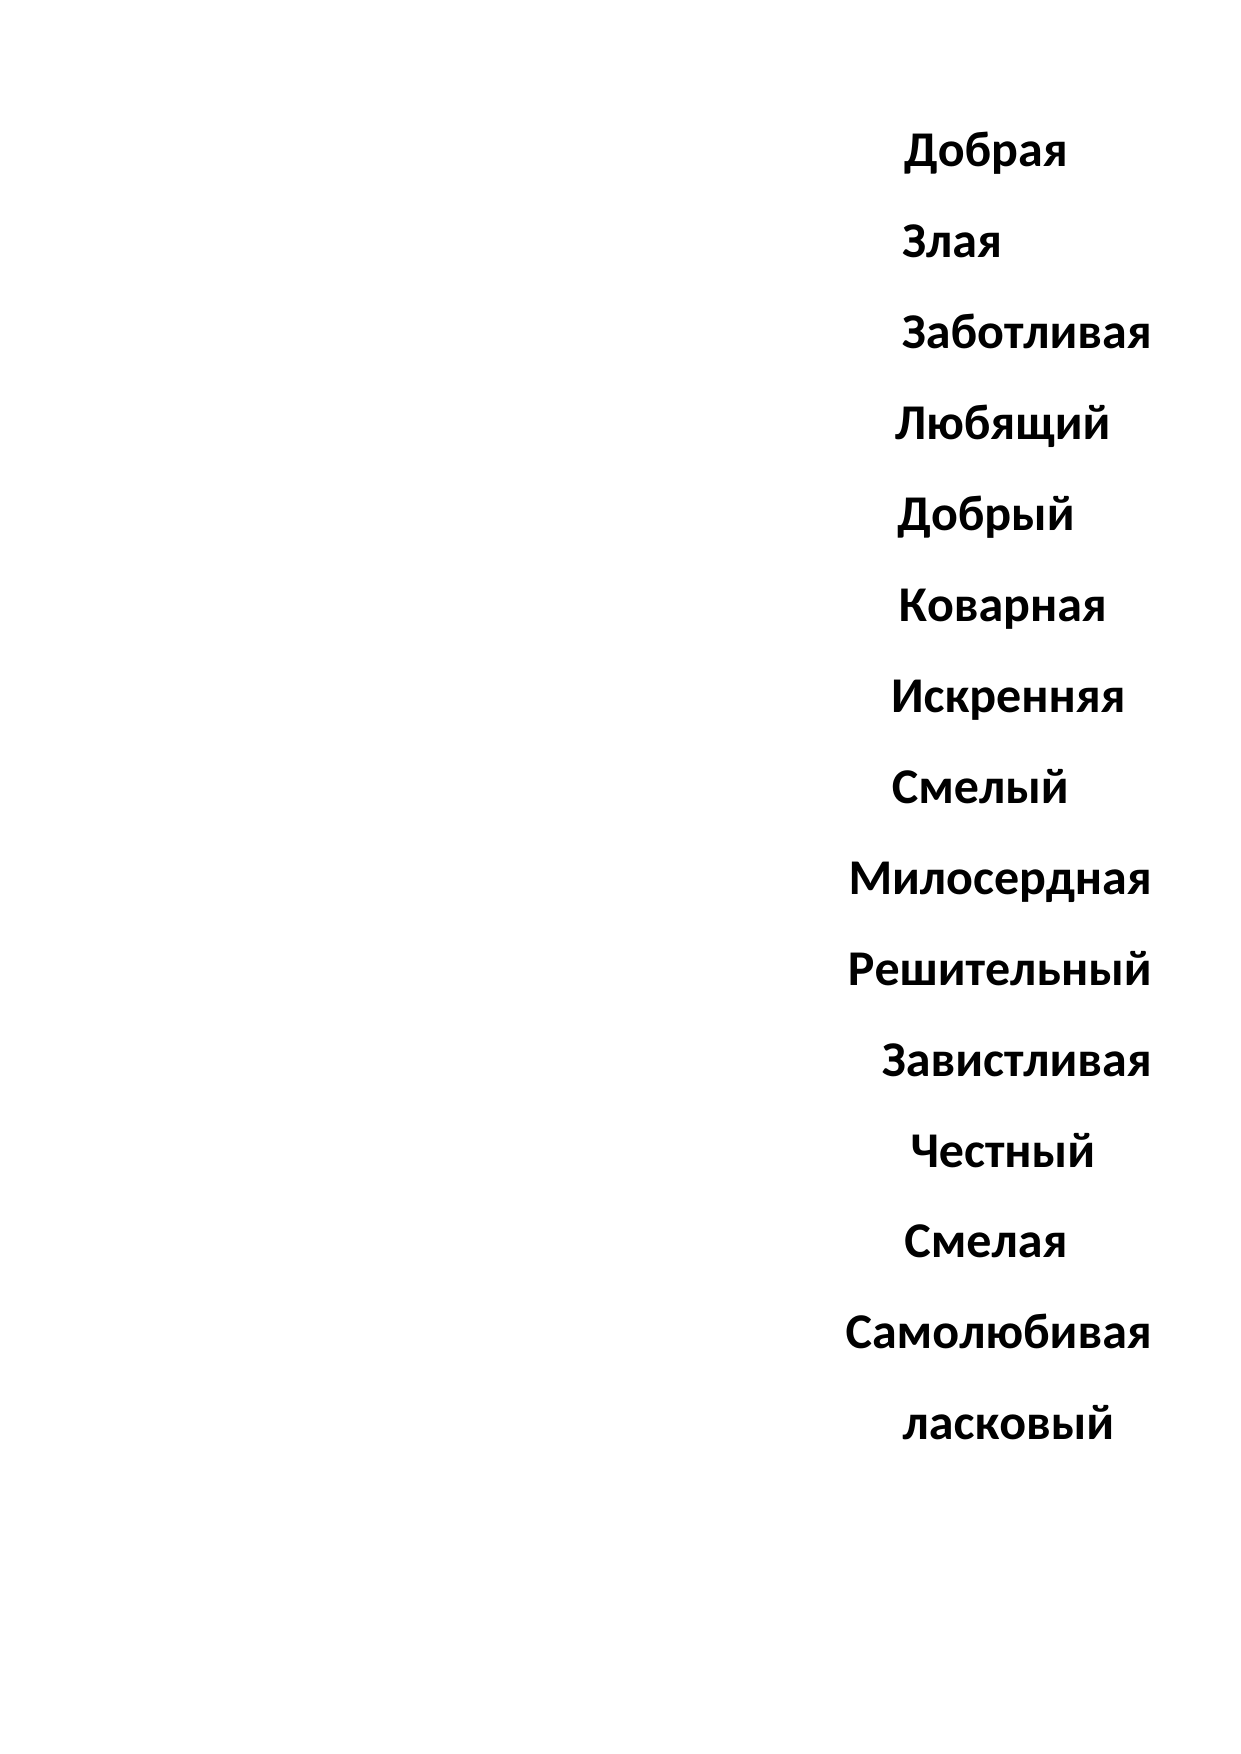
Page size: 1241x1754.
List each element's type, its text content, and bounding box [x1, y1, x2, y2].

text Самолюбивая [177, 1300, 1152, 1361]
text Коварная [177, 573, 1152, 634]
text Милосердная [177, 846, 1152, 907]
text Смелая [177, 1209, 1152, 1270]
text Добрая [177, 118, 1152, 179]
text ласковый [177, 1391, 1152, 1452]
text Любящий [177, 391, 1152, 452]
text Заботливая [177, 300, 1152, 361]
text Решительный [177, 937, 1152, 998]
text Злая [177, 209, 1152, 270]
text Честный [177, 1118, 1152, 1179]
text Искренняя [177, 664, 1152, 725]
text Добрый [177, 482, 1152, 543]
text Смелый [177, 755, 1152, 816]
text Завистливая [177, 1027, 1152, 1088]
